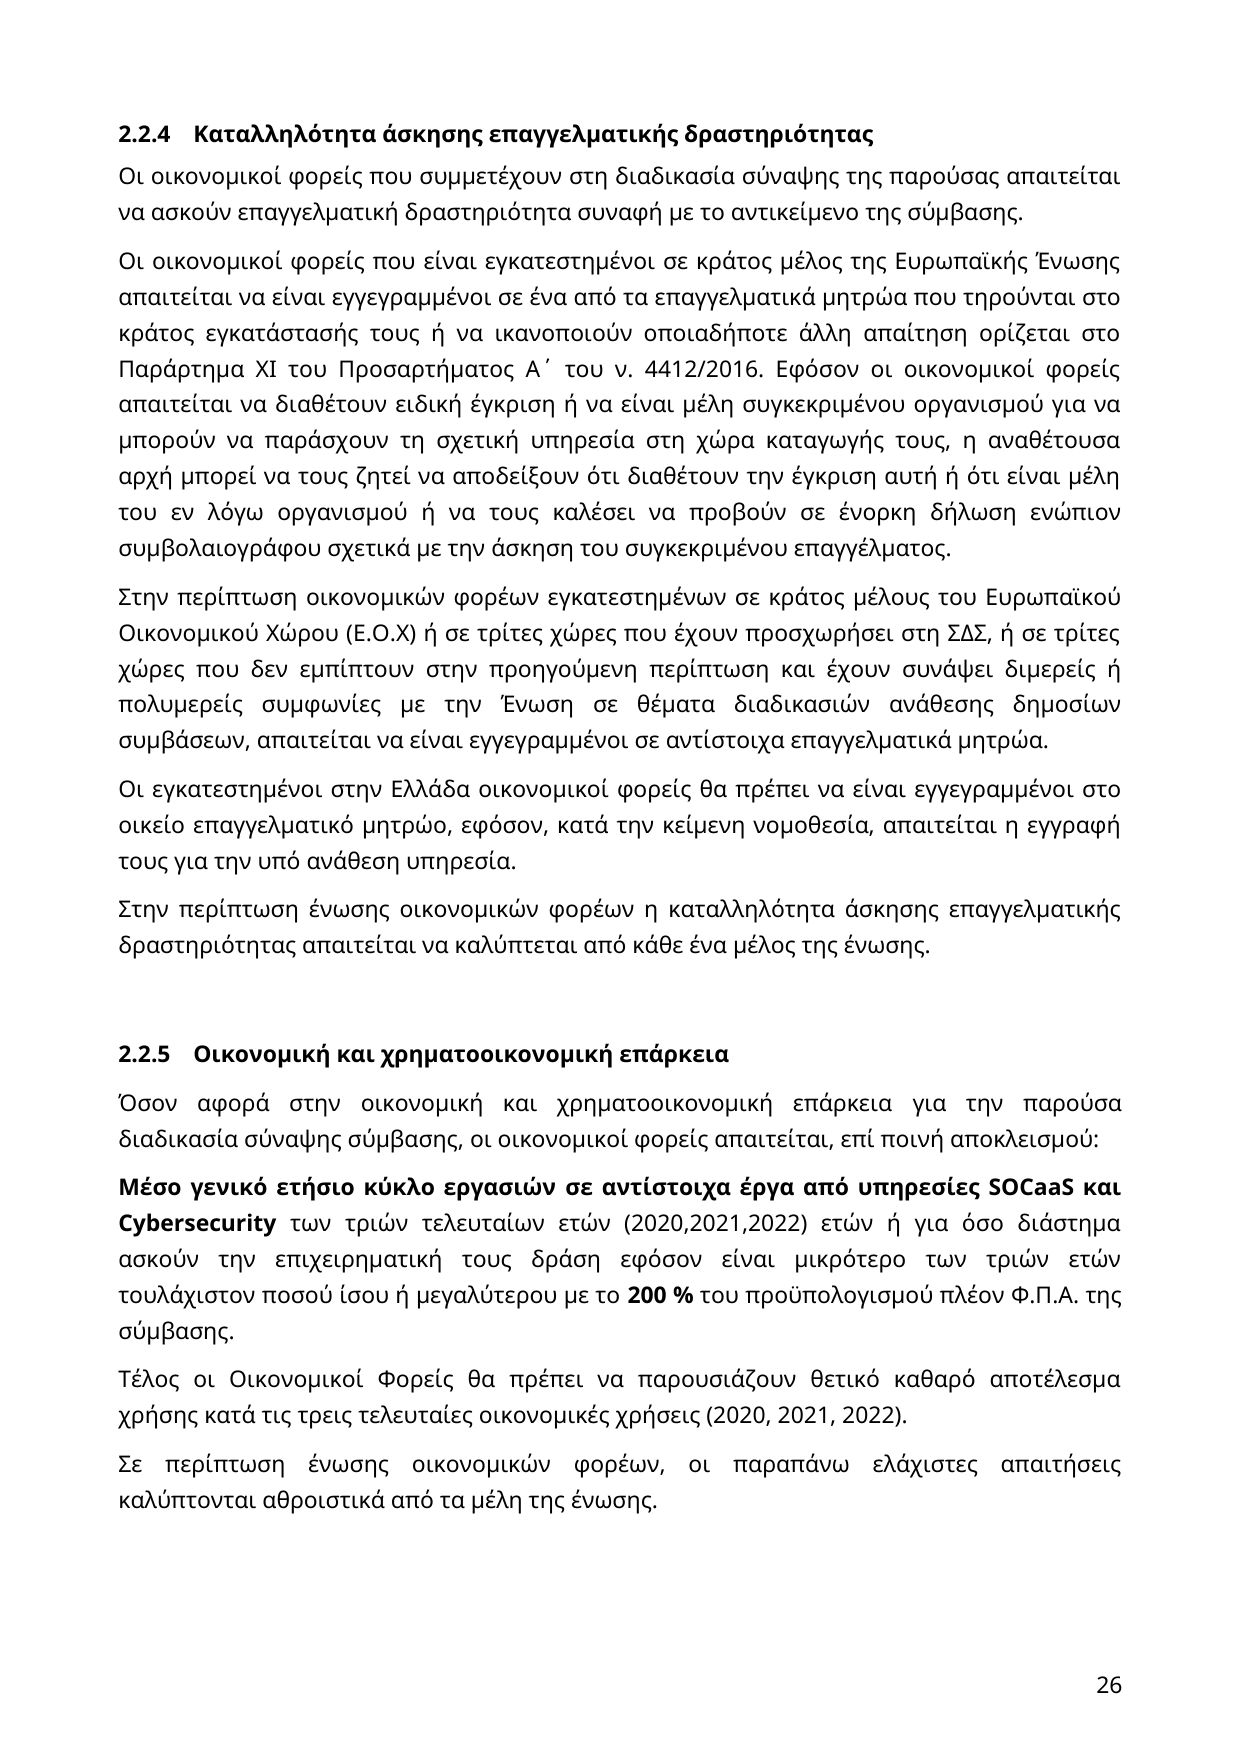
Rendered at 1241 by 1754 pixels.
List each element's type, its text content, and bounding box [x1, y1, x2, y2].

text Όσον αφορά στην οικονομική και χρηματοοικονομική επάρκεια για την παρούσα διαδικασία σύναψης σύμβασης, οι οικονομικοί φορείς απαιτείται, επί ποινή αποκλεισμού: [118, 1087, 1122, 1154]
subtitle Οικονομική και χρηματοοικονομική επάρκεια [118, 1038, 1122, 1070]
list Οι εγκατεστημένοι στην Ελλάδα οικονομικοί φορείς θα πρέπει να είναι εγγεγραμμένοι στο οικείο επαγγελματικό μητρώο, εφόσον, κατά την κείμενη νομοθεσία, απαιτείται η εγγραφή τους για την υπό ανάθεση υπηρεσία. [118, 773, 1122, 876]
subtitle Καταλληλότητα άσκησης επαγγελματικής δραστηριότητας [118, 118, 1122, 149]
text Στην περίπτωση ένωσης οικονομικών φορέων η καταλληλότητα άσκησης επαγγελματικής δραστηριότητας απαιτείται να καλύπτεται από κάθε ένα μέλος της ένωσης. [118, 893, 1122, 960]
text Σε περίπτωση ένωσης οικονομικών φορέων, οι παραπάνω ελάχιστες απαιτήσεις καλύπτονται αθροιστικά από τα μέλη της ένωσης. [118, 1448, 1122, 1515]
list Στην περίπτωση οικονομικών φορέων εγκατεστημένων σε κράτος μέλους του Ευρωπαϊκού Οικονομικού Χώρου (Ε.Ο.Χ) ή σε τρίτες χώρες που έχουν προσχωρήσει στη ΣΔΣ, ή σε τρίτες χώρες που δεν εμπίπτουν στην προηγούμενη περίπτωση και έχουν συνάψει διμερείς ή πολυμερείς συμφωνίες με την Ένωση σε θέματα διαδικασιών ανάθεσης δημοσίων συμβάσεων, απαιτείται να είναι εγγεγραμμένοι σε αντίστοιχα επαγγελματικά μητρώα. [118, 581, 1122, 756]
list Οι οικονομικοί φορείς που συμμετέχουν στη διαδικασία σύναψης της παρούσας απαιτείται να ασκούν επαγγελματική δραστηριότητα συναφή με το αντικείμενο της σύμβασης. [118, 160, 1122, 227]
text Μέσο γενικό ετήσιο κύκλο εργασιών σε αντίστοιχα έργα από υπηρεσίες SOCaaS και Cybersecurity των τριών τελευταίων ετών (2020,2021,2022) ετών ή για όσο διάστημα ασκούν την επιχειρηματική τους δράση εφόσον είναι μικρότερο των τριών ετών τουλάχιστον ποσού ίσου ή μεγαλύτερου με το 200 % του προϋπολογισμού πλέον Φ.Π.Α. της σύμβασης. [118, 1171, 1122, 1346]
text Τέλος οι Οικονομικοί Φορείς θα πρέπει να παρουσιάζουν θετικό καθαρό αποτέλεσμα χρήσης κατά τις τρεις τελευταίες οικονομικές χρήσεις (2020, 2021, 2022). [118, 1363, 1122, 1431]
text Οι οικονομικοί φορείς που είναι εγκατεστημένοι σε κράτος μέλος της Ευρωπαϊκής Ένωσης απαιτείται να είναι εγγεγραμμένοι σε ένα από τα επαγγελματικά μητρώα που τηρούνται στο κράτος εγκατάστασής τους ή να ικανοποιούν οποιαδήποτε άλλη απαίτηση ορίζεται στο Παράρτημα XI του Προσαρτήματος Α΄ του ν. 4412/2016. Εφόσον οι οικονομικοί φορείς απαιτείται να διαθέτουν ειδική έγκριση ή να είναι μέλη συγκεκριμένου οργανισμού για να μπορούν να παράσχουν τη σχετική υπηρεσία στη χώρα καταγωγής τους, η αναθέτουσα αρχή μπορεί να τους ζητεί να αποδείξουν ότι διαθέτουν την έγκριση αυτή ή ότι είναι μέλη του εν λόγω οργανισμού ή να τους καλέσει να προβούν σε ένορκη δήλωση ενώπιον συμβολαιογράφου σχετικά με την άσκηση του συγκεκριμένου επαγγέλματος. [118, 245, 1122, 563]
